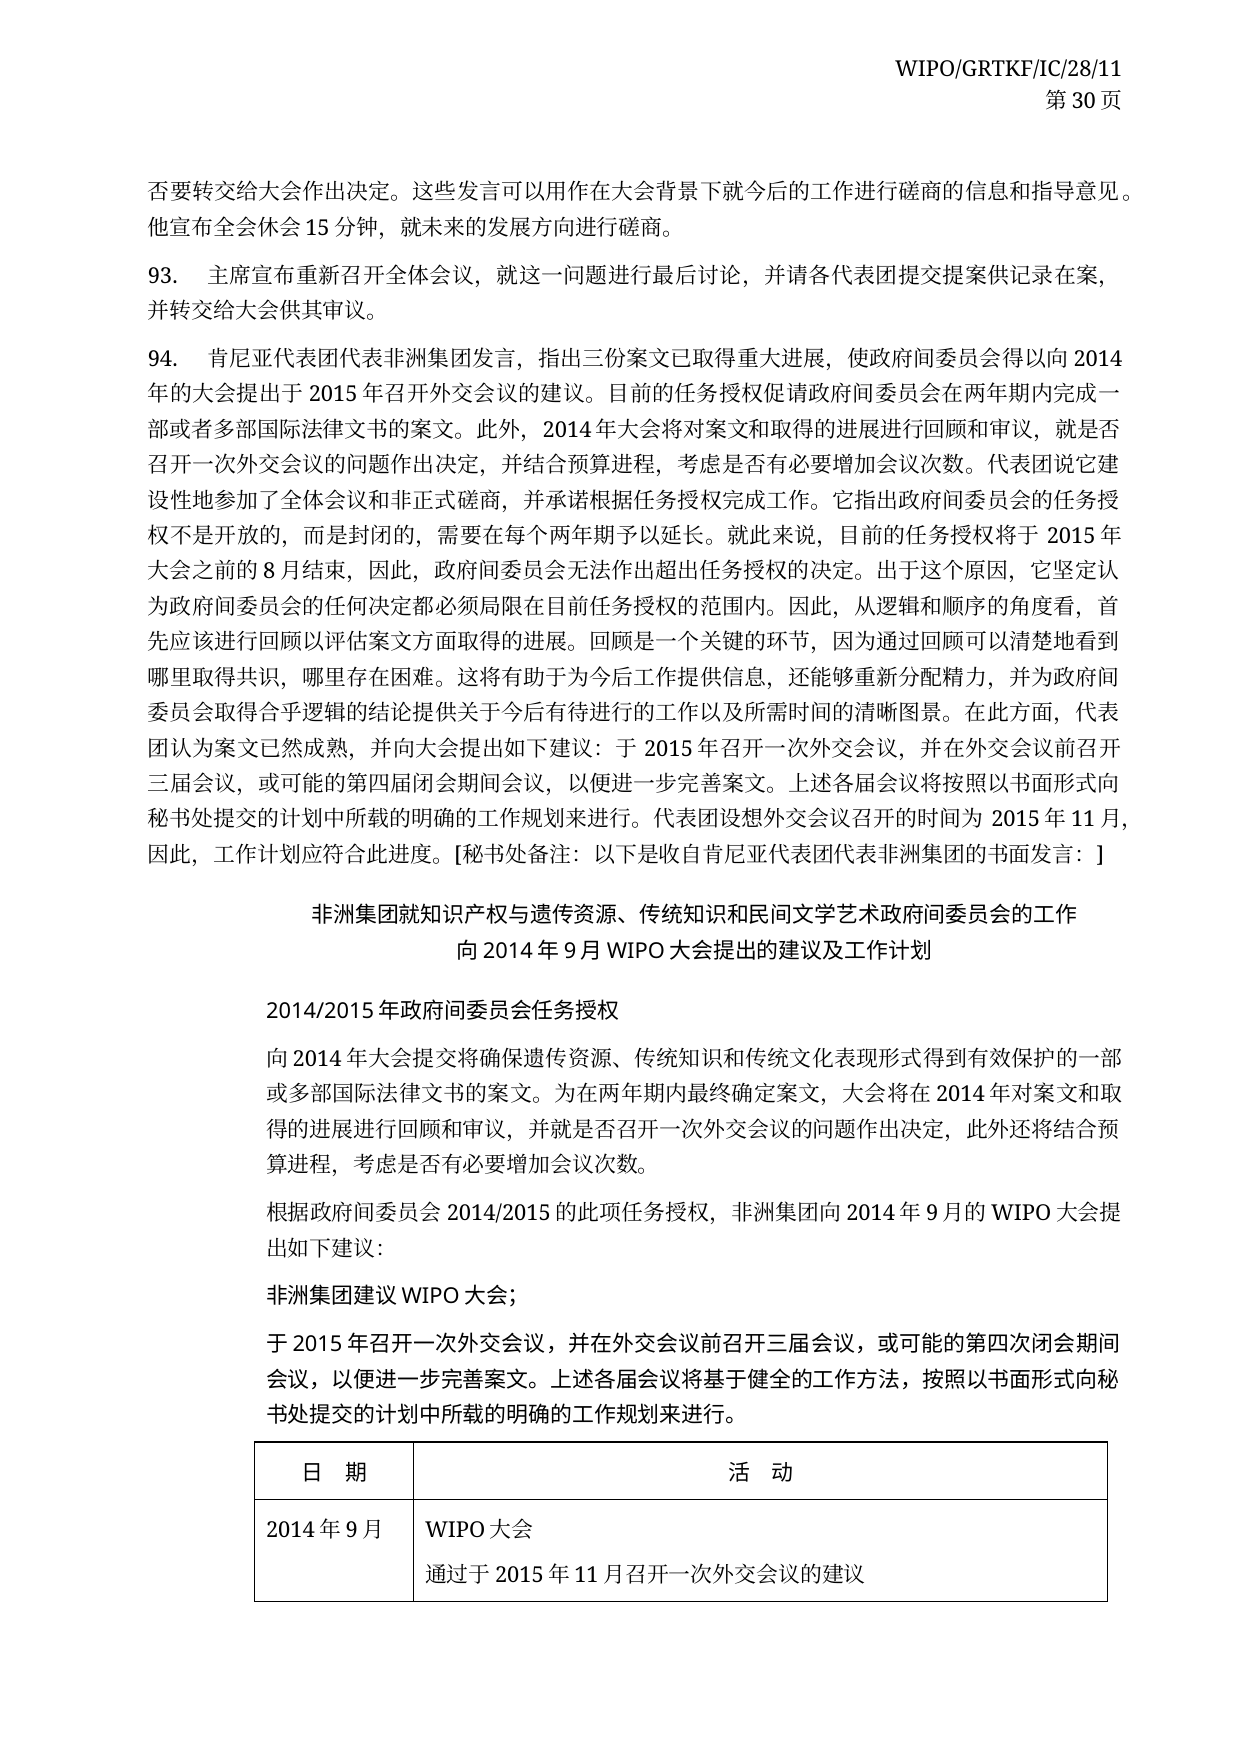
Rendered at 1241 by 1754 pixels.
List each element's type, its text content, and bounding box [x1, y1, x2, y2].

text 根据政府间委员会2014/2015的此项任务授权，非洲集团向2014年9月的WIPO大会提出如下建议： [266, 1191, 1122, 1262]
text 非洲集团建议WIPO大会； [266, 1275, 1122, 1310]
text 向2014年大会提交将确保遗传资源、传统知识和传统文化表现形式得到有效保护的一部或多部国际法律文书的案文。为在两年期内最终确定案文，大会将在2014年对案文和取得的进展进行回顾和审议，并就是否召开一次外交会议的问题作出决定，此外还将结合预算进程，考虑是否有必要增加会议次数。 [266, 1037, 1122, 1179]
text 2014/2015年政府间委员会任务授权 [266, 989, 1122, 1025]
text 主席宣布重新召开全体会议，就这一问题进行最后讨论，并请各代表团提交提案供记录在案，并转交给大会供其审议。 [148, 254, 1122, 325]
text 非洲集团就知识产权与遗传资源、传统知识和民间文学艺术政府间委员会的工作 向2014年9月WIPO大会提出的建议及工作计划 [266, 893, 1122, 964]
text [148, 171, 1122, 241]
table_cell WIPO大会 通过于2015年11月召开一次外交会议的建议 [414, 1500, 1107, 1601]
text 于2015年召开一次外交会议，并在外交会议前召开三届会议，或可能的第四次闭会期间会议，以便进一步完善案文。上述各届会议将基于健全的工作方法，按照以书面形式向秘书处提交的计划中所载的明确的工作规划来进行。 [266, 1323, 1122, 1429]
text 肯尼亚代表团代表非洲集团发言，指出三份案文已取得重大进展，使政府间委员会得以向2014年的大会提出于2015年召开外交会议的建议。目前的任务授权促请政府间委员会在两年期内完成一部或者多部国际法律文书的案文。此外，2014年大会将对案文和取得的进展进行回顾和审议，就是否召开一次外交会议的问题作出决定，并结合预算进程，考虑是否有必要增加会议次数。代表团说它建设性地参加了全体会议和非正式磋商，并承诺根据任务授权完成工作。它指出政府间委员会的任务授权不是开放的，而是封闭的，需要在每个两年期予以延长。就此来说，目前的任务授权将于2015年大会之前的8月结束，因此，政府间委员会无法作出超出任务授权的决定。出于这个原因，它坚定认为政府间委员会的任何决定都必须局限在目前任务授权的范围内。因此，从逻辑和顺序的角度看，首先应该进行回顾以评估案文方面取得的进展。回顾是一个关键的环节，因为通过回顾可以清楚地看到哪里取得共识，哪里存在困难。这将有助于为今后工作提供信息，还能够重新分配精力，并为政府间委员会取得合乎逻辑的结论提供关于今后有待进行的工作以及所需时间的清晰图景。在此方面，代表团认为案文已然成熟，并向大会提出如下建议：于2015年召开一次外交会议，并在外交会议前召开三届会议，或可能的第四届闭会期间会议，以便进一步完善案文。上述各届会议将按照以书面形式向秘书处提交的计划中所载的明确的工作规划来进行。代表团设想外交会议召开的时间为2015年11月，因此，工作计划应符合此进度。[秘书处备注：以下是收自肯尼亚代表团代表非洲集团的书面发言：] [148, 337, 1122, 868]
table_header 活 动 [414, 1443, 1107, 1499]
table_header 日 期 [255, 1443, 413, 1499]
table_cell 2014年9月 [255, 1500, 413, 1601]
